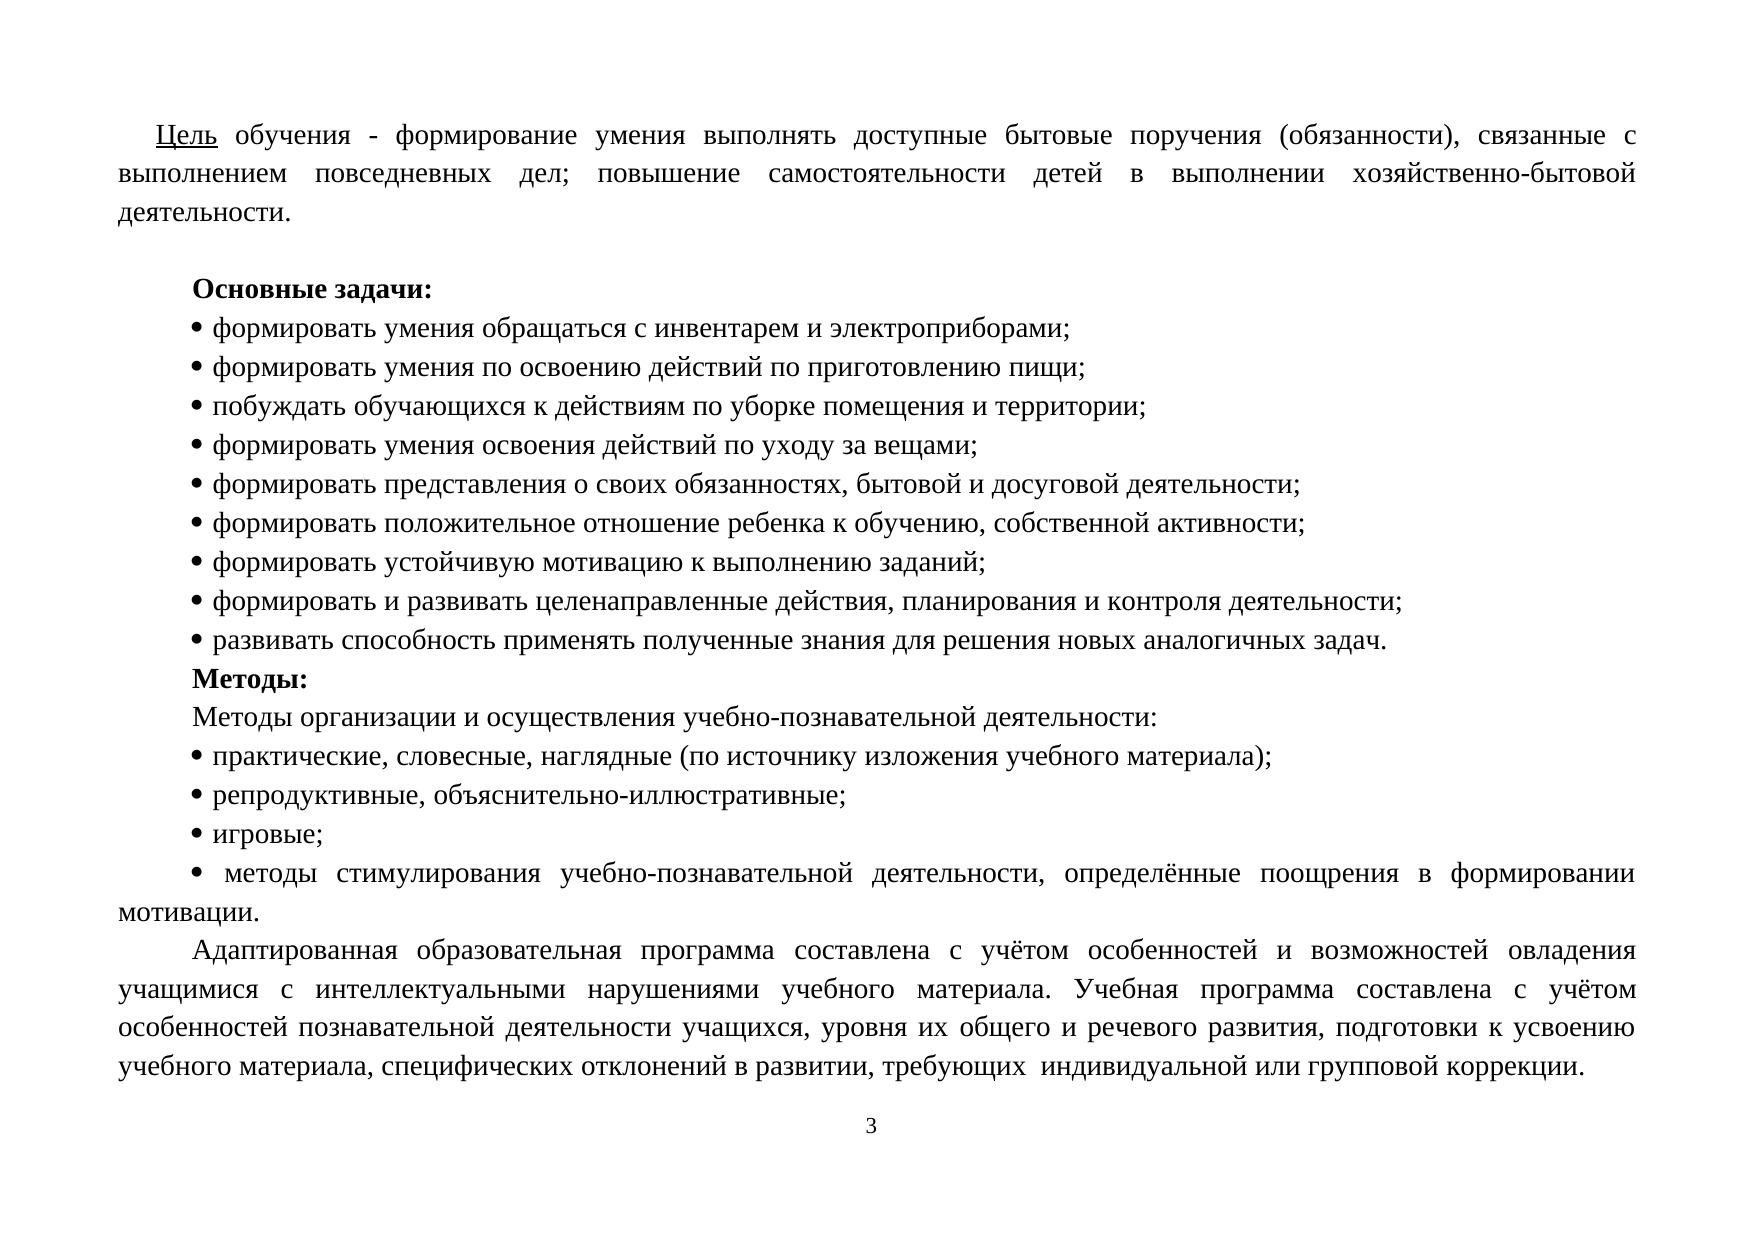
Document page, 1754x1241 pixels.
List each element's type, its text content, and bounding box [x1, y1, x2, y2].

text Адаптированная образовательная программа составлена с учётом особенностей и возможностей овладения учащимися с интеллектуальными нарушениями учебного материала. Учебная программа составлена с учётом особенностей познавательной деятельности учащихся, уровня их общего и речевого развития, подготовки к усвоению учебного материала, специфических отклонений в развитии, требующих индивидуальной или групповой коррекции. [118, 932, 1636, 1081]
list развивать способность применять полученные знания для решения новых аналогичных задач. [192, 622, 1666, 656]
list формировать положительное отношение ребенка к обучению, собственной активности; [192, 505, 1666, 538]
subtitle Основные задачи: [192, 272, 1666, 305]
list побуждать обучающихся к действиям по уборке помещения и территории; [192, 388, 1666, 421]
list формировать представления о своих обязанностях, бытовой и досуговой деятельности; [192, 466, 1666, 499]
text Цель обучения - формирование умения выполнять доступные бытовые поручения (обязанности), связанные с выполнением повседневных дел; повышение самостоятельности детей в выполнении хозяйственно-бытовой деятельности. [118, 117, 1636, 227]
subtitle Методы: [192, 661, 1666, 695]
list формировать умения по освоению действий по приготовлению пищи; [192, 349, 1666, 382]
list формировать и развивать целенаправленные действия, планирования и контроля деятельности; [192, 583, 1666, 617]
list игровые; [192, 816, 1666, 850]
list методы стимулирования учебно-познавательной деятельности, определённые поощрения в формировании мотивации. [118, 855, 1635, 927]
list формировать умения обращаться с инвентарем и электроприборами; [192, 310, 1666, 343]
list репродуктивные, объяснительно-иллюстративные; [192, 777, 1666, 811]
text Методы организации и осуществления учебно-познавательной деятельности: [192, 699, 1666, 733]
list практические, словесные, наглядные (по источнику изложения учебного материала); [192, 738, 1666, 772]
list формировать устойчивую мотивацию к выполнению заданий; [192, 544, 1666, 578]
list формировать умения освоения действий по уходу за вещами; [192, 427, 1666, 460]
